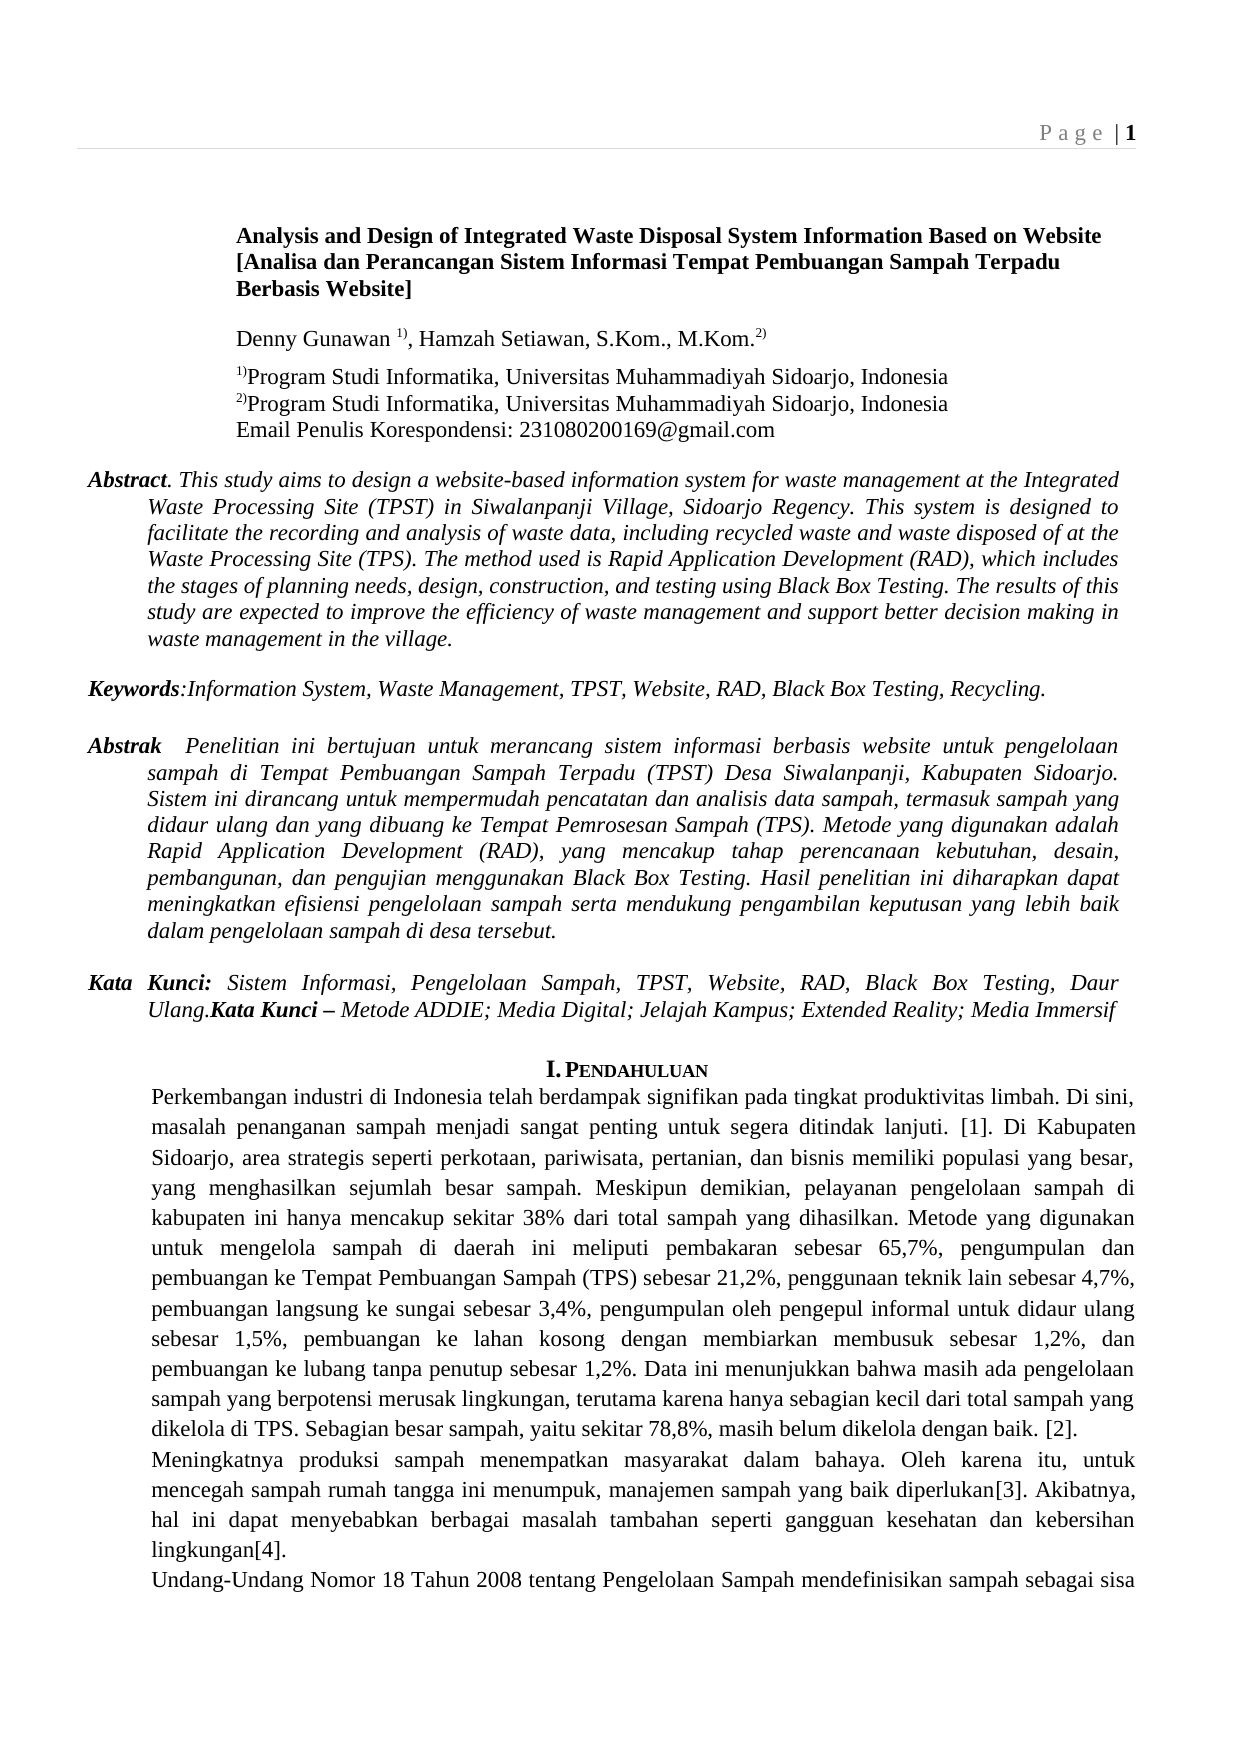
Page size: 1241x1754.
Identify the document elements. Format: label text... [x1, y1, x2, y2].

text Abstrak Penelitian ini bertujuan untuk merancang sistem informasi berbasis website untuk pengelolaan sampah di Tempat Pembuangan Sampah Terpadu (TPST) Desa Siwalanpanji, Kabupaten Sidoarjo. Sistem ini dirancang untuk mempermudah pencatatan dan analisis data sampah, termasuk sampah yang didaur ulang dan yang dibuang ke Tempat Pemrosesan Sampah (TPS). Metode yang digunakan adalah Rapid Application Development (RAD), yang mencakup tahap perencanaan kebutuhan, desain, pembangunan, dan pengujian menggunakan Black Box Testing. Hasil penelitian ini diharapkan dapat meningkatkan efisiensi pengelolaan sampah serta mendukung pengambilan keputusan yang lebih baik dalam pengelolaan sampah di desa tersebut. [88, 732, 1122, 943]
subtitle Pendahuluan [546, 1054, 1136, 1083]
text Meningkatnya produksi sampah menempatkan masyarakat dalam bahaya. Oleh karena itu, untuk mencegah sampah rumah tangga ini menumpuk, manajemen sampah yang baik diperlukan. Akibatnya, hal ini dapat menyebabkan berbagai masalah tambahan seperti gangguan kesehatan dan kebersihan lingkungan. [151, 1446, 1136, 1563]
text Keywords:Information System, Waste Management, TPST, Website, RAD, Black Box Testing, Recycling. [88, 675, 1122, 701]
text 1)Program Studi Informatika, Universitas Muhammadiyah Sidoarjo, Indonesia [236, 363, 1136, 390]
title [Analisa dan Perancangan Sistem Informasi Tempat Pembuangan Sampah Terpadu Berbasis Website] [236, 248, 1136, 301]
title Analysis and Design of Integrated Waste Disposal System Information Based on Website [236, 222, 1136, 248]
text Kata Kunci: Sistem Informasi, Pengelolaan Sampah, TPST, Website, RAD, Black Box Testing, Daur Ulang.Kata Kunci – Metode ADDIE; Media Digital; Jelajah Kampus; Extended Reality; Media Immersif [88, 969, 1122, 1022]
text Perkembangan industri di Indonesia telah berdampak signifikan pada tingkat produktivitas limbah. Di sini, masalah penanganan sampah menjadi sangat penting untuk segera ditindak lanjuti. . Di Kabupaten Sidoarjo, area strategis seperti perkotaan, pariwisata, pertanian, dan bisnis memiliki populasi yang besar, yang menghasilkan sejumlah besar sampah. Meskipun demikian, pelayanan pengelolaan sampah di kabupaten ini hanya mencakup sekitar 38% dari total sampah yang dihasilkan. Metode yang digunakan untuk mengelola sampah di daerah ini meliputi pembakaran sebesar 65,7%, pengumpulan dan pembuangan ke Tempat Pembuangan Sampah (TPS) sebesar 21,2%, penggunaan teknik lain sebesar 4,7%, pembuangan langsung ke sungai sebesar 3,4%, pengumpulan oleh pengepul informal untuk didaur ulang sebesar 1,5%, pembuangan ke lahan kosong dengan membiarkan membusuk sebesar 1,2%, dan pembuangan ke lubang tanpa penutup sebesar 1,2%. Data ini menunjukkan bahwa masih ada pengelolaan sampah yang berpotensi merusak lingkungan, terutama karena hanya sebagian kecil dari total sampah yang dikelola di TPS. Sebagian besar sampah, yaitu sekitar 78,8%, masih belum dikelola dengan baik. . [151, 1083, 1136, 1442]
text Email Penulis Korespondensi: 231080200169@gmail.com [236, 416, 1136, 443]
text Denny Gunawan 1), Hamzah Setiawan, S.Kom., M.Kom.2) [236, 325, 1136, 351]
text Abstract. This study aims to design a website-based information system for waste management at the Integrated Waste Processing Site (TPST) in Siwalanpanji Village, Sidoarjo Regency. This system is designed to facilitate the recording and analysis of waste data, including recycled waste and waste disposed of at the Waste Processing Site (TPS). The method used is Rapid Application Development (RAD), which includes the stages of planning needs, design, construction, and testing using Black Box Testing. The results of this study are expected to improve the efficiency of waste management and support better decision making in waste management in the village. [88, 466, 1122, 651]
text 2)Program Studi Informatika, Universitas Muhammadiyah Sidoarjo, Indonesia [236, 390, 1136, 416]
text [151, 1566, 1136, 1593]
